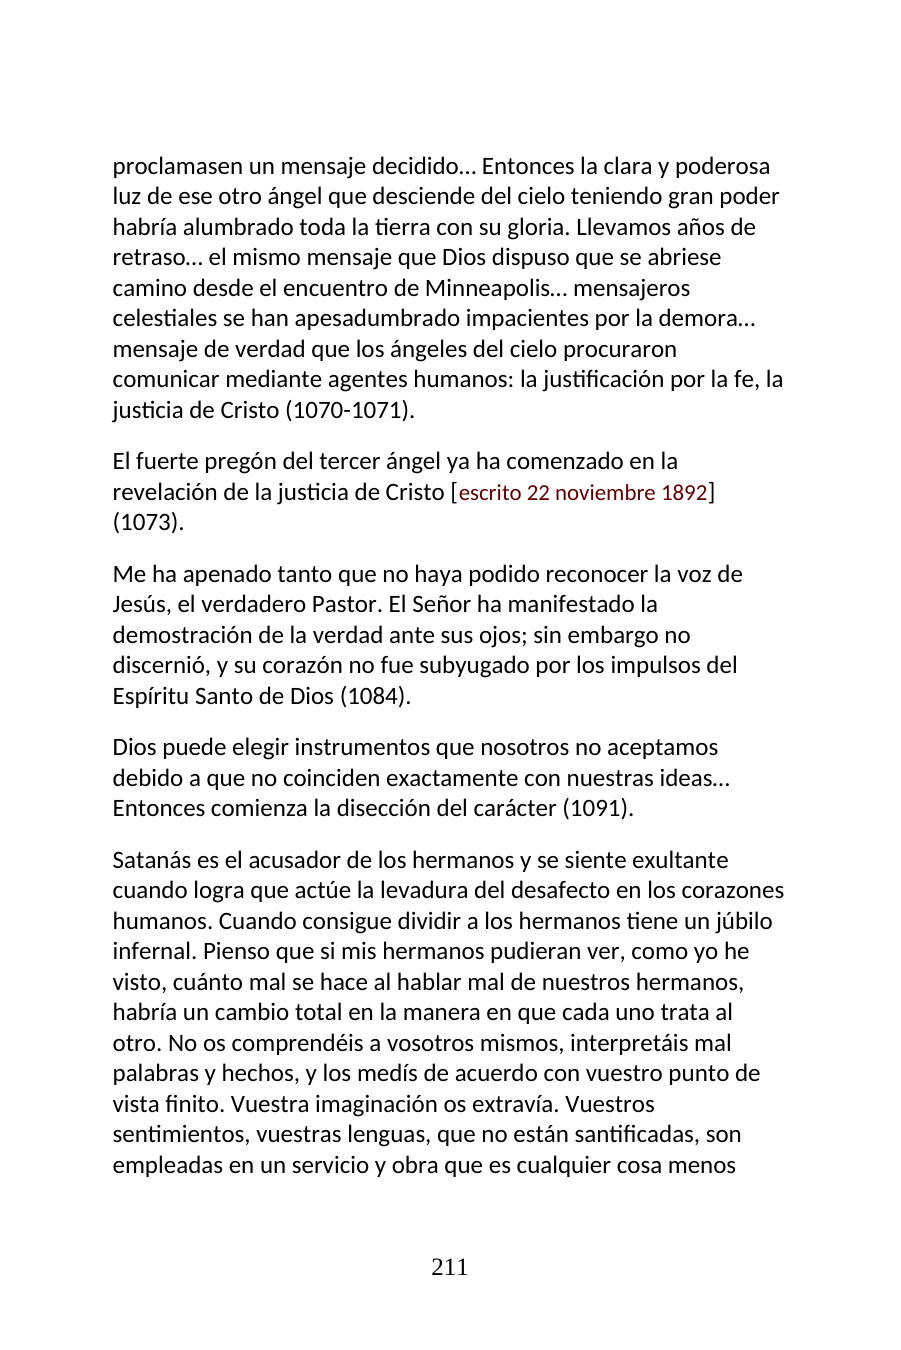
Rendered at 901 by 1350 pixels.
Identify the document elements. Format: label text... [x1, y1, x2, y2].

text El fuerte pregón del tercer ángel ya ha comenzado en la revelación de la justicia de Cristo [escrito 22 noviembre 1892] (1073). [112, 446, 788, 537]
text Me ha apenado tanto que no haya podido reconocer la voz de Jesús, el verdadero Pastor. El Señor ha manifestado la demostración de la verdad ante sus ojos; sin embargo no discernió, y su corazón no fue subyugado por los impulsos del Espíritu Santo de Dios (1084). [112, 558, 788, 711]
text Dios puede elegir instrumentos que nosotros no aceptamos debido a que no coinciden exactamente con nuestras ideas… Entonces comienza la disección del carácter (1091). [112, 731, 788, 823]
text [112, 150, 788, 425]
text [112, 844, 788, 1179]
